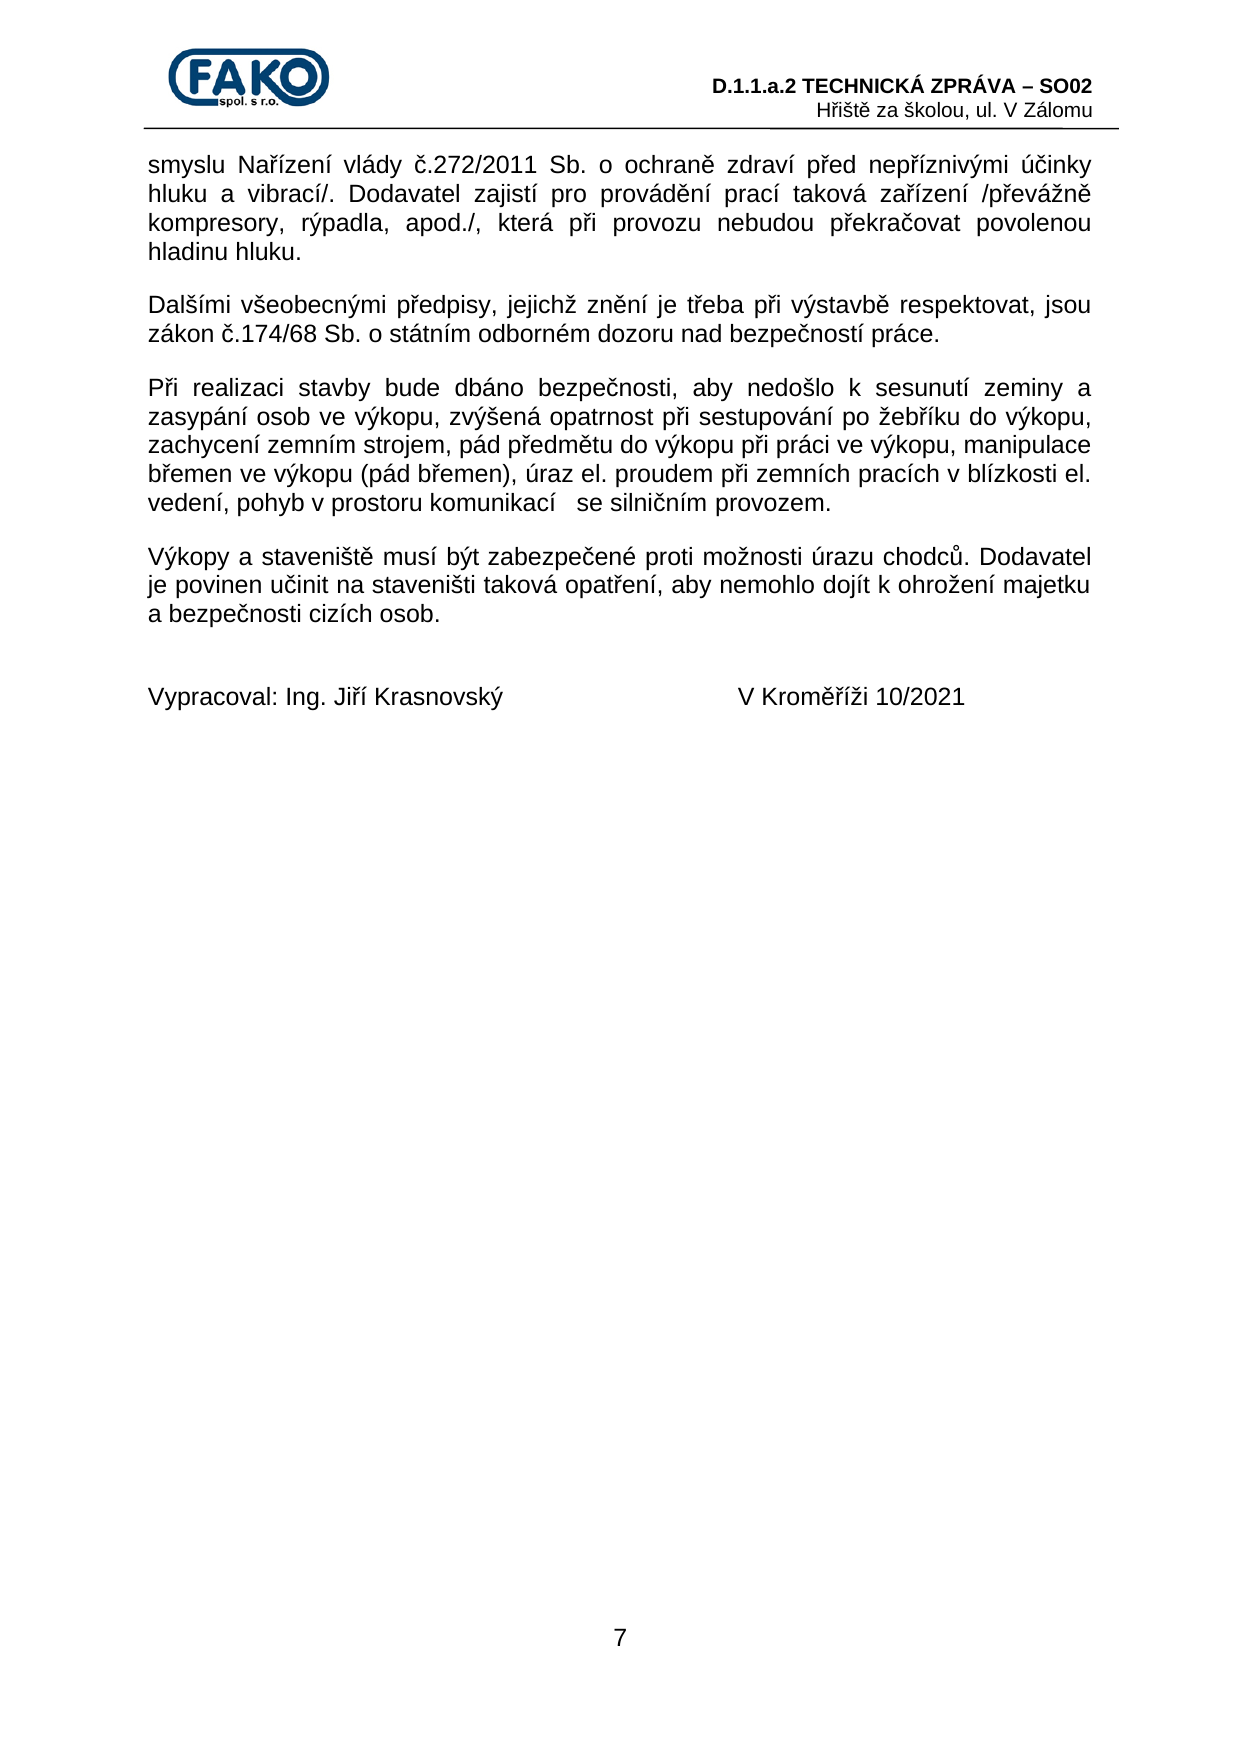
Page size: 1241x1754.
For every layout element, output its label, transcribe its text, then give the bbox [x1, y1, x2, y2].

text Vypracoval: Ing. Jiří Krasnovský V Kroměříži 10/2021 [148, 682, 1093, 710]
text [148, 150, 1093, 265]
text Výkopy a staveniště musí být zabezpečené proti možnosti úrazu chodců. Dodavatel je povinen učinit na staveništi taková opatření, aby nemohlo dojít k ohrožení majetku a bezpečnosti cizích osob. [148, 542, 1093, 628]
picture [162, 40, 335, 114]
text Při realizaci stavby bude dbáno bezpečnosti, aby nedošlo k sesunutí zeminy a zasypání osob ve výkopu, zvýšená opatrnost při sestupování po žebříku do výkopu, zachycení zemním strojem, pád předmětu do výkopu při práci ve výkopu, manipulace břemen ve výkopu (pád břemen), úraz el. proudem při zemních pracích v blízkosti el. vedení, pohyb v prostoru komunikací se silničním provozem. [148, 373, 1093, 517]
text Dalšími všeobecnými předpisy, jejichž znění je třeba při výstavbě respektovat, jsou zákon č.174/68 Sb. o státním odborném dozoru nad bezpečností práce. [148, 290, 1093, 348]
